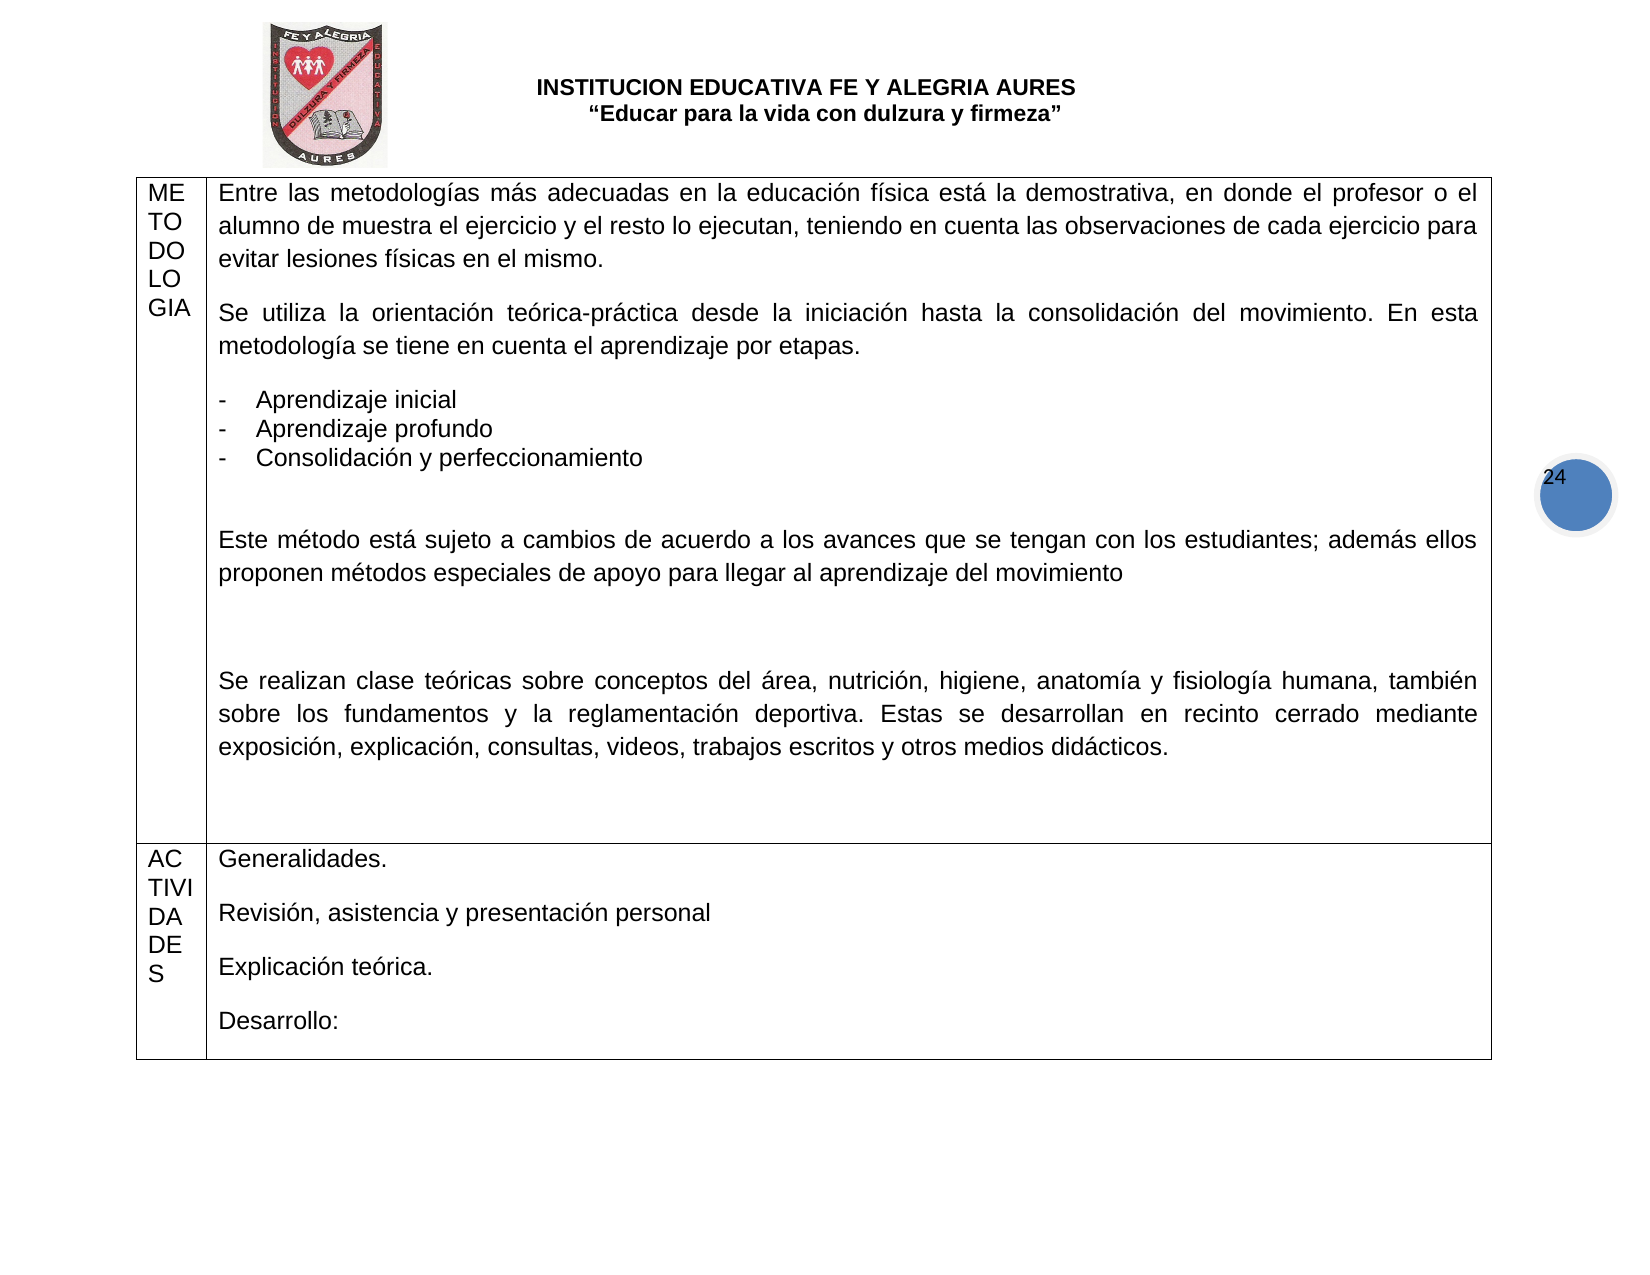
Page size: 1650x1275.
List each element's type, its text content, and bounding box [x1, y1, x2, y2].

table_cell ACTIVIDADES [137, 844, 206, 1059]
table_cell METODOLOGIA [137, 178, 206, 843]
table_cell Entre las metodologías más adecuadas en la educación física está la demostrativa, en donde el profesor o el alumno de muestra el ejercicio y el resto lo ejecutan, teniendo en cuenta las observaciones de cada ejercicio para evitar lesiones físicas en el mismo. Se utiliza la orientación teórica-práctica desde la iniciación hasta la consolidación del movimiento. En esta metodología se tiene en cuenta el aprendizaje por etapas. Aprendizaje inicial Aprendizaje profundo Consolidación y perfeccionamiento Este método está sujeto a cambios de acuerdo a los avances que se tengan con los estudiantes; además ellos proponen métodos especiales de apoyo para llegar al aprendizaje del movimiento Se realizan clase teóricas sobre conceptos del área, nutrición, higiene, anatomía y fisiología humana, también sobre los fundamentos y la reglamentación deportiva. Estas se desarrollan en recinto cerrado mediante exposición, explicación, consultas, videos, trabajos escritos y otros medios didácticos. [207, 178, 1491, 843]
picture [262, 22, 388, 167]
